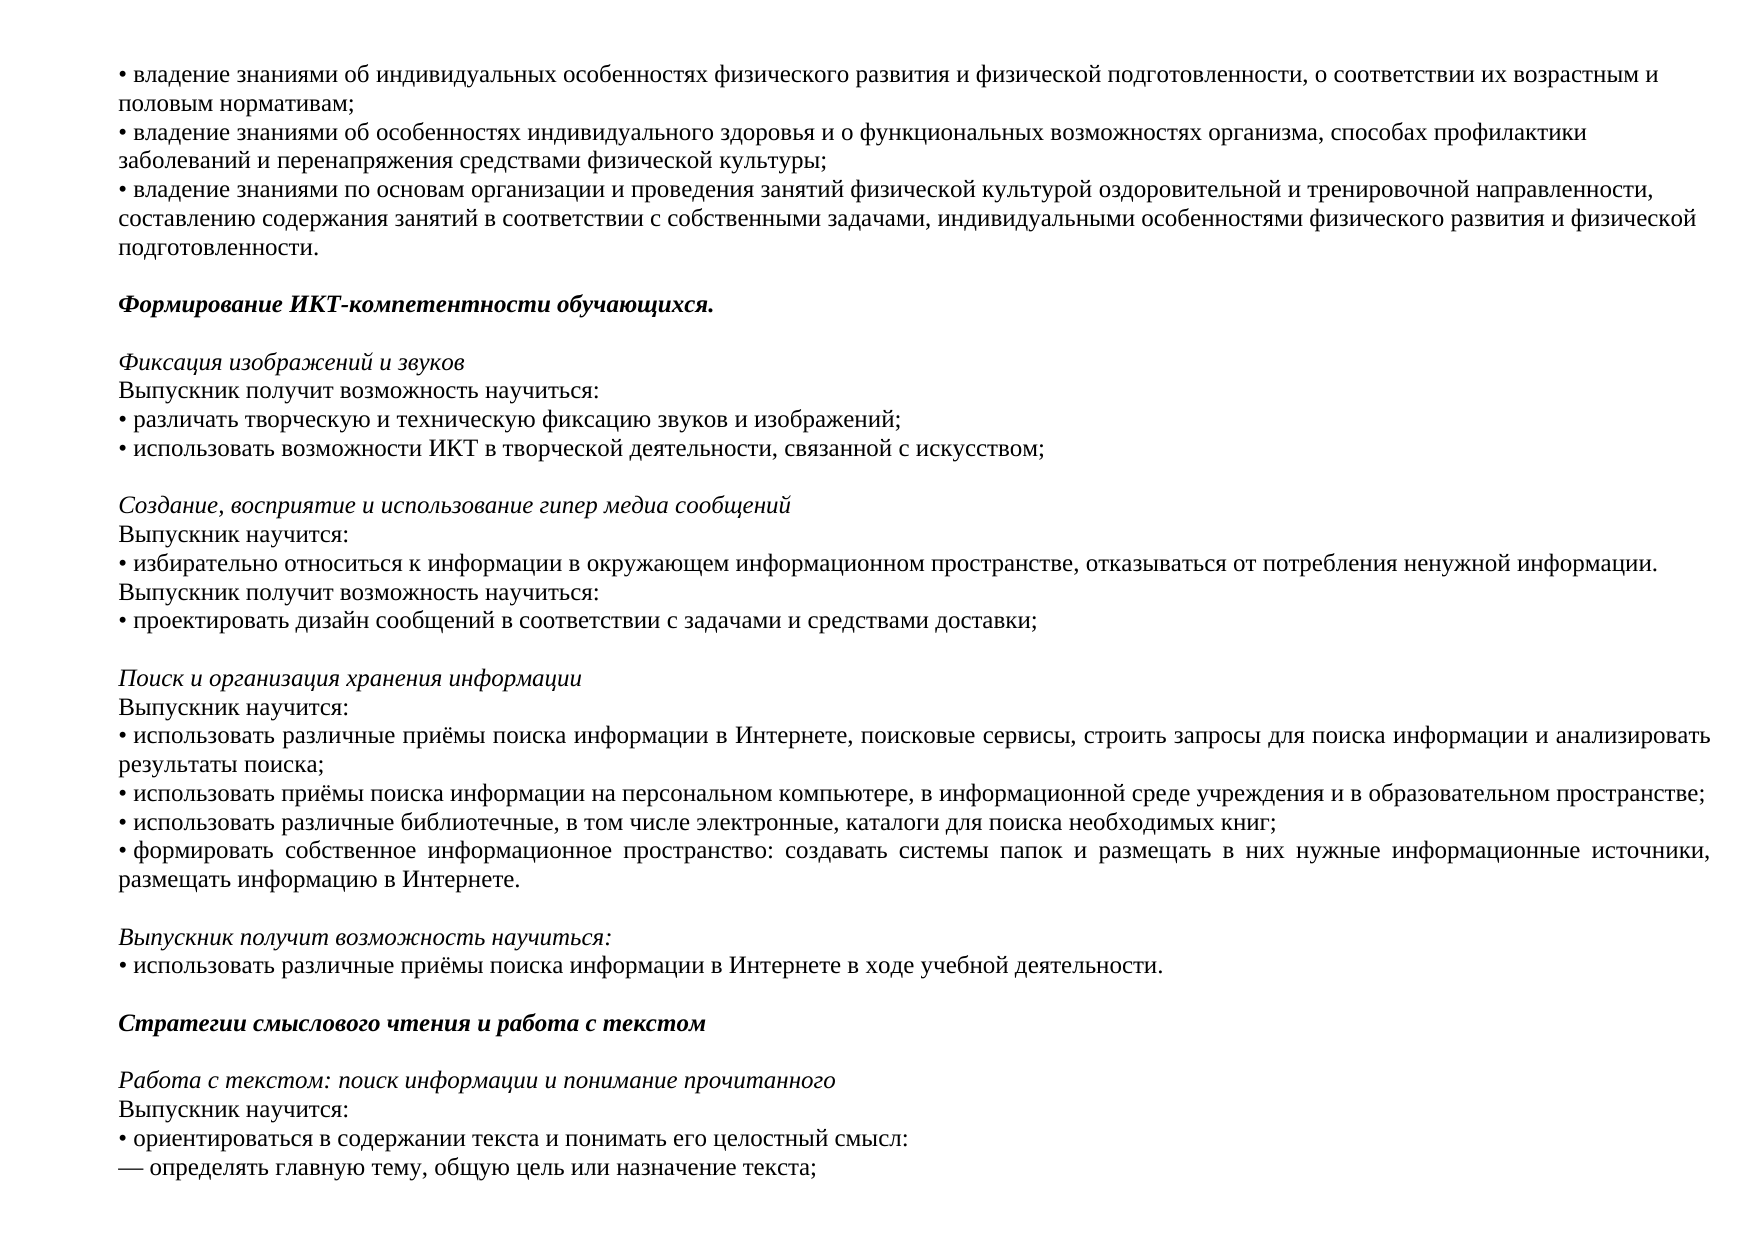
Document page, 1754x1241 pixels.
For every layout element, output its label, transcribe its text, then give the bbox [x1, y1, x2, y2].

text Фиксация изображений и звуков [118, 347, 1713, 375]
text • использовать различные приёмы поиска информации в Интернете в ходе учебной деятельности. [118, 950, 1713, 979]
text • ориентироваться в содержании текста и понимать его целостный смысл: [118, 1123, 1713, 1152]
text • владение знаниями об индивидуальных особенностях физического развития и физической подготовленности, о соответствии их возрастным и половым нормативам; [118, 59, 1713, 117]
text Выпускник получит возможность научиться: [118, 922, 1713, 950]
text Выпускник получит возможность научиться: [118, 577, 1713, 605]
text • использовать различные приёмы поиска информации в Интернете, поисковые сервисы, строить запросы для поиска информации и анализировать результаты поиска; [118, 720, 1713, 778]
text Работа с текстом: поиск информации и понимание прочитанного [118, 1065, 1713, 1094]
text Выпускник научится: [118, 692, 1713, 720]
text Выпускник научится: [118, 519, 1713, 548]
text • различать творческую и техническую фиксацию звуков и изображений; [118, 404, 1713, 433]
text • использовать различные библиотечные, в том числе электронные, каталоги для поиска необходимых книг; [118, 807, 1713, 835]
text Выпускник получит возможность научиться: [118, 375, 1713, 404]
text Стратегии смыслового чтения и работа с текстом [118, 1008, 1713, 1037]
text • владение знаниями об особенностях индивидуального здоровья и о функциональных возможностях организма, способах профилактики заболеваний и перенапряжения средствами физической культуры; [118, 117, 1713, 174]
text • формировать собственное информационное пространство: создавать системы папок и размещать в них нужные информационные источники, размещать информацию в Интернете. [118, 835, 1713, 893]
text • владение знаниями по основам организации и проведения занятий физической культурой оздоровительной и тренировочной направленности, составлению содержания занятий в соответствии с собственными задачами, индивидуальными особенностями физического развития и физической подготовленности. [118, 174, 1713, 260]
text Выпускник научится: [118, 1094, 1713, 1123]
text Формирование ИКТ-компетентности обучающихся. [118, 289, 1713, 318]
text • использовать возможности ИКТ в творческой деятельности, связанной с искусством; [118, 433, 1713, 462]
text • использовать приёмы поиска информации на персональном компьютере, в информационной среде учреждения и в образовательном пространстве; [118, 778, 1713, 807]
text Поиск и организация хранения информации [118, 663, 1713, 692]
text Создание, восприятие и использование гипер медиа сообщений [118, 490, 1713, 519]
text • избирательно относиться к информации в окружающем информационном пространстве, отказываться от потребления ненужной информации. [118, 548, 1713, 577]
text — определять главную тему, общую цель или назначение текста; [118, 1152, 1713, 1180]
text • проектировать дизайн сообщений в соответствии с задачами и средствами доставки; [118, 605, 1713, 634]
